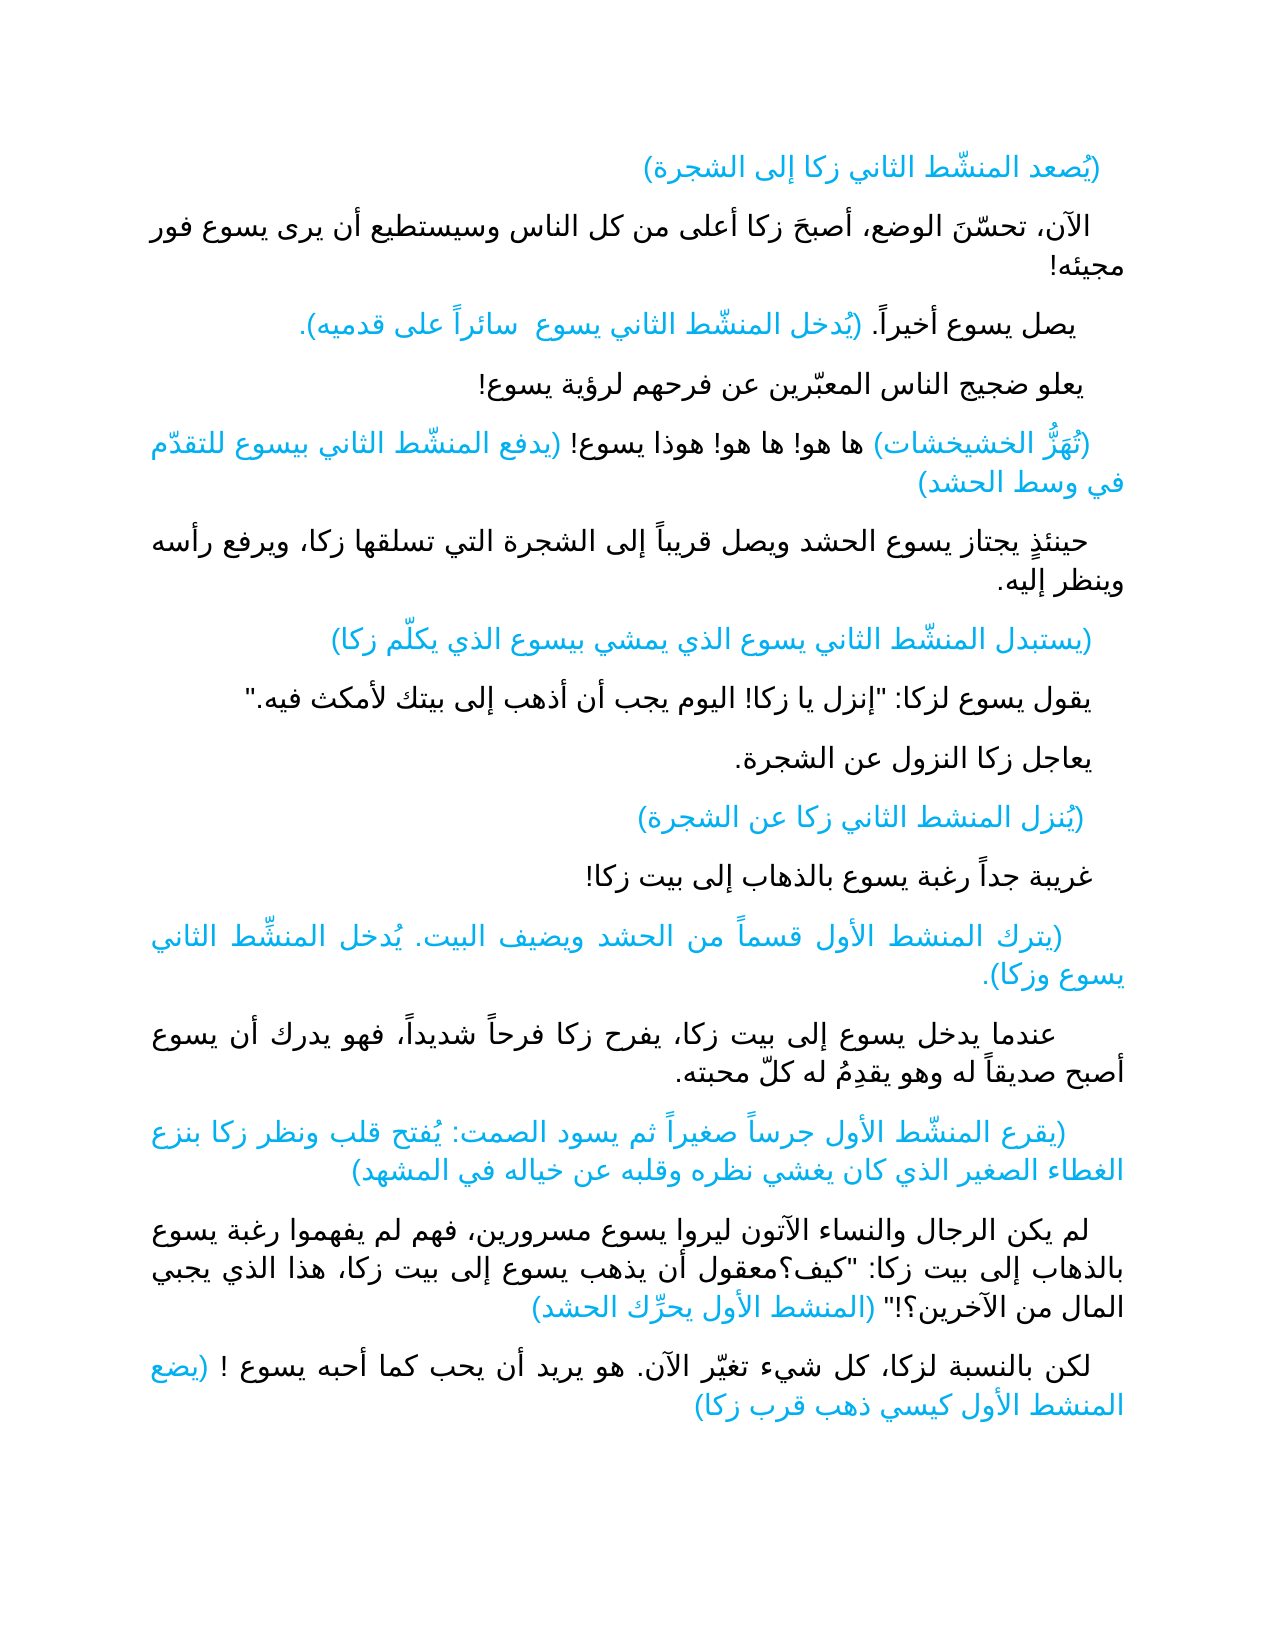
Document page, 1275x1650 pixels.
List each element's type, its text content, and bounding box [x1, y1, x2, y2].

text عندما يدخل يسوع إلى بيت زكا، يفرح زكا فرحاً شديداً، فهو يدرك أن يسوع أصبح صديقاً له وهو يقدِمُ له كلّ محبته. [150, 1017, 1125, 1089]
text (يُصعد المنشّط الثاني زكا إلى الشجرة) [150, 150, 1125, 183]
text حينئذٍ يجتاز يسوع الحشد ويصل قريباً إلى الشجرة التي تسلقها زكا، ويرفع رأسه وينظر إليه. [150, 524, 1125, 596]
text الآن، تحسّنَ الوضع، أصبحَ زكا أعلى من كل الناس وسيستطيع أن يرى يسوع فور مجيئه! [150, 209, 1125, 281]
text (يترك المنشط الأول قسماً من الحشد ويضيف البيت. يُدخل المنشِّط الثاني يسوع وزكا). [150, 919, 1125, 991]
text يقول يسوع لزكا: "إنزل يا زكا! اليوم يجب أن أذهب إلى بيتك لأمكث فيه." [150, 681, 1125, 715]
text يعلو ضجيج الناس المعبّرين عن فرحهم لرؤية يسوع! [150, 367, 1125, 400]
text لم يكن الرجال والنساء الآتون ليروا يسوع مسرورين، فهم لم يفهموا رغبة يسوع بالذهاب إلى بيت زكا: "كيف؟معقول أن يذهب يسوع إلى بيت زكا، هذا الذي يجبي المال من الآخرين؟!" (المنشط الأول يحرِّك الحشد) [150, 1212, 1125, 1323]
text (تُهَزُّ الخشيخشات) ها هو! ها هو! هوذا يسوع! (يدفع المنشّط الثاني بيسوع للتقدّم في وسط الحشد) [150, 426, 1125, 498]
text (يُنزل المنشط الثاني زكا عن الشجرة) [150, 800, 1125, 833]
text لكن بالنسبة لزكا، كل شيء تغيّر الآن. هو يريد أن يحب كما أحبه يسوع ! (يضع المنشط الأول كيسي ذهب قرب زكا) [150, 1349, 1125, 1421]
text (يستبدل المنشّط الثاني يسوع الذي يمشي بيسوع الذي يكلّم زكا) [150, 622, 1125, 655]
text (يقرع المنشّط الأول جرساً صغيراً ثم يسود الصمت: يُفتح قلب ونظر زكا بنزع الغطاء الصغير الذي كان يغشي نظره وقلبه عن خياله في المشهد) [150, 1114, 1125, 1187]
text يعاجل زكا النزول عن الشجرة. [150, 741, 1125, 774]
text غريبة جداً رغبة يسوع بالذهاب إلى بيت زكا! [150, 859, 1125, 893]
text يصل يسوع أخيراً. (يُدخل المنشّط الثاني يسوع سائراً على قدميه). [150, 307, 1125, 341]
